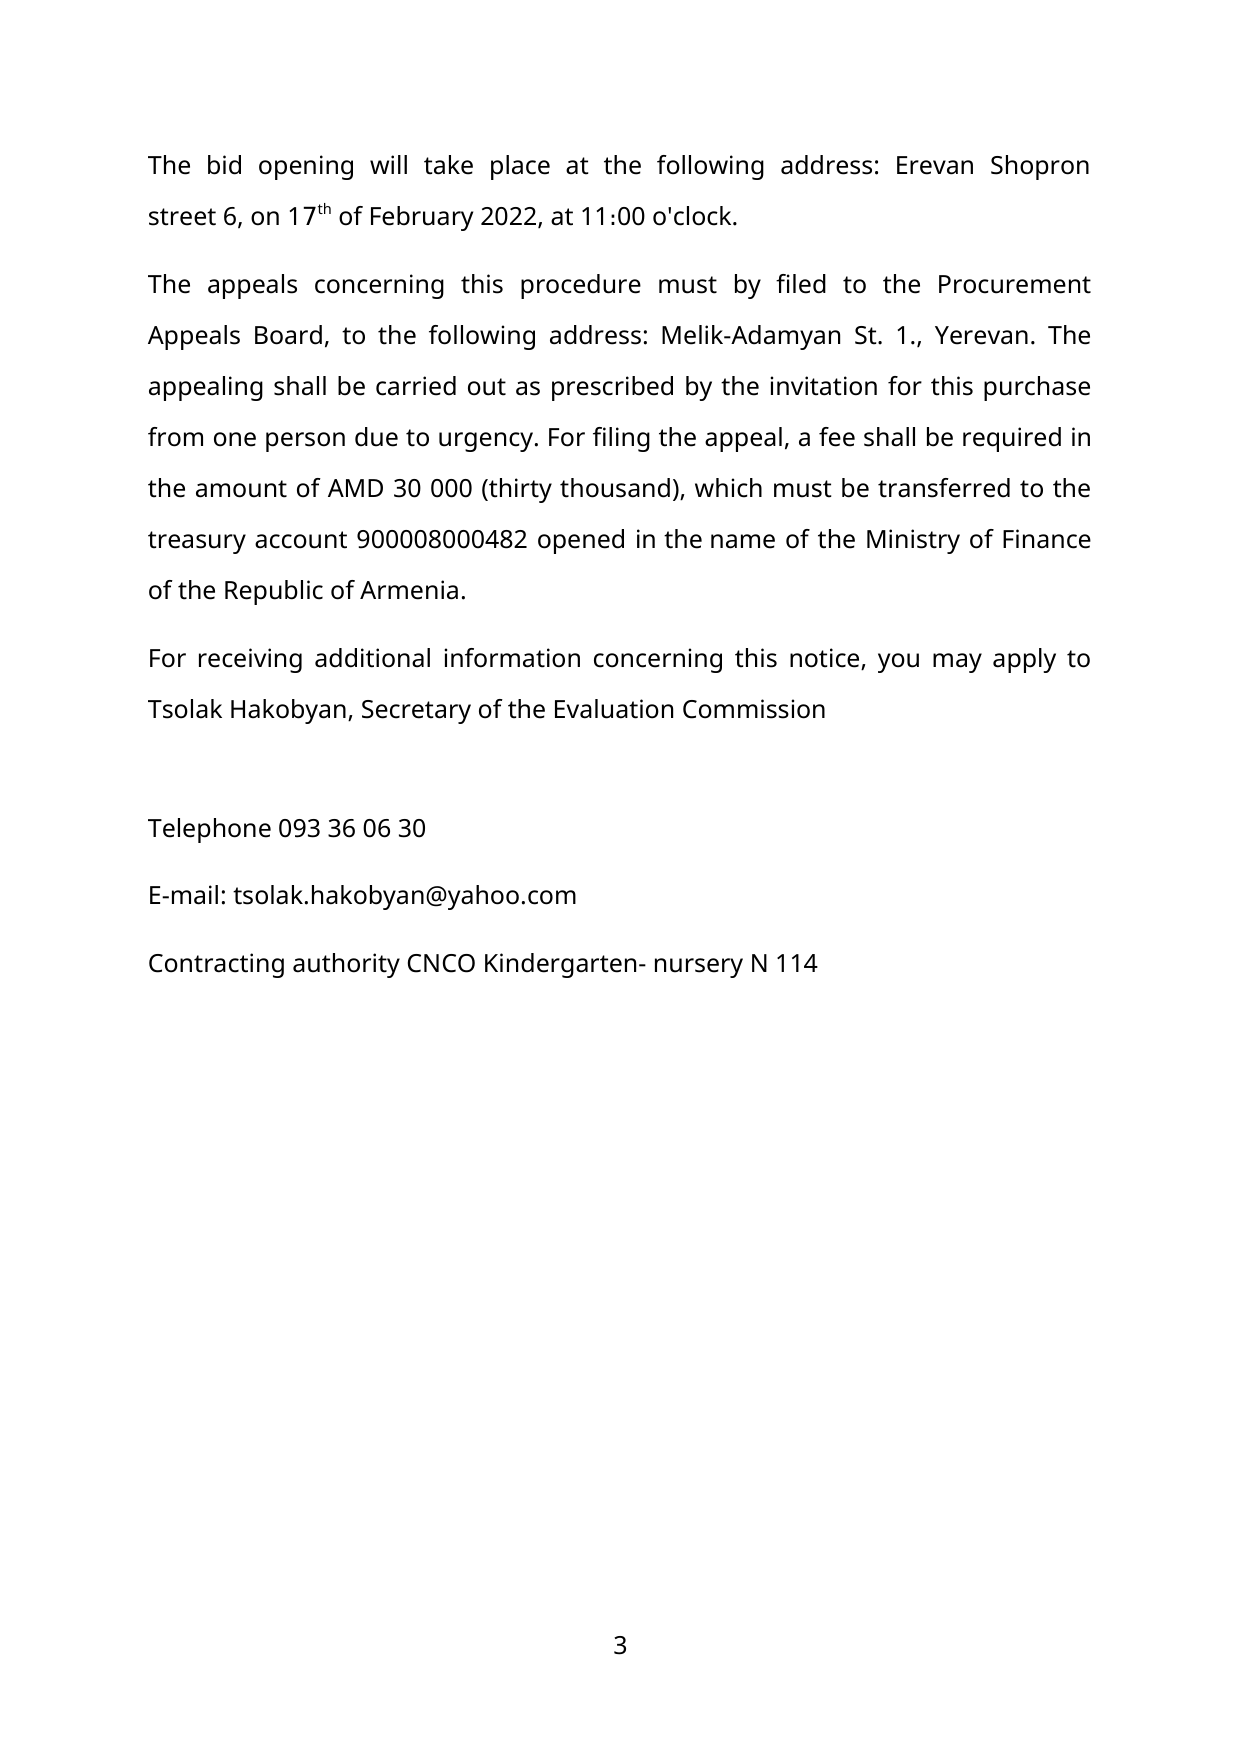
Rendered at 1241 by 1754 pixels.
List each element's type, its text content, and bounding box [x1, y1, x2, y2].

text The appeals concerning this procedure must by filed to the Procurement Appeals Board, to the following address: Melik-Adamyan St. 1., Yerevan. The appealing shall be carried out as prescribed by the invitation for this purchase from one person due to urgency. For filing the appeal, a fee shall be required in the amount of AMD 30 000 (thirty thousand), which must be transferred to the treasury account 900008000482 opened in the name of the Ministry of Finance of the Republic of Armenia. [148, 266, 1092, 607]
text The bid opening will take place at the following address: Erevan Shopron street 6, on 17th of February 2022, at 11։00 o'clock. [148, 148, 1092, 233]
text Telephone 093 36 06 30 [148, 810, 1092, 844]
text Contracting authority CNCO Kindergarten- nursery N 114 [148, 946, 1092, 980]
text E-mail: tsolak.hakobyan@yahoo.com [148, 878, 1092, 912]
text For receiving additional information concerning this notice, you may apply to Tsolak Hakobyan, Secretary of the Evaluation Commission [148, 640, 1092, 726]
